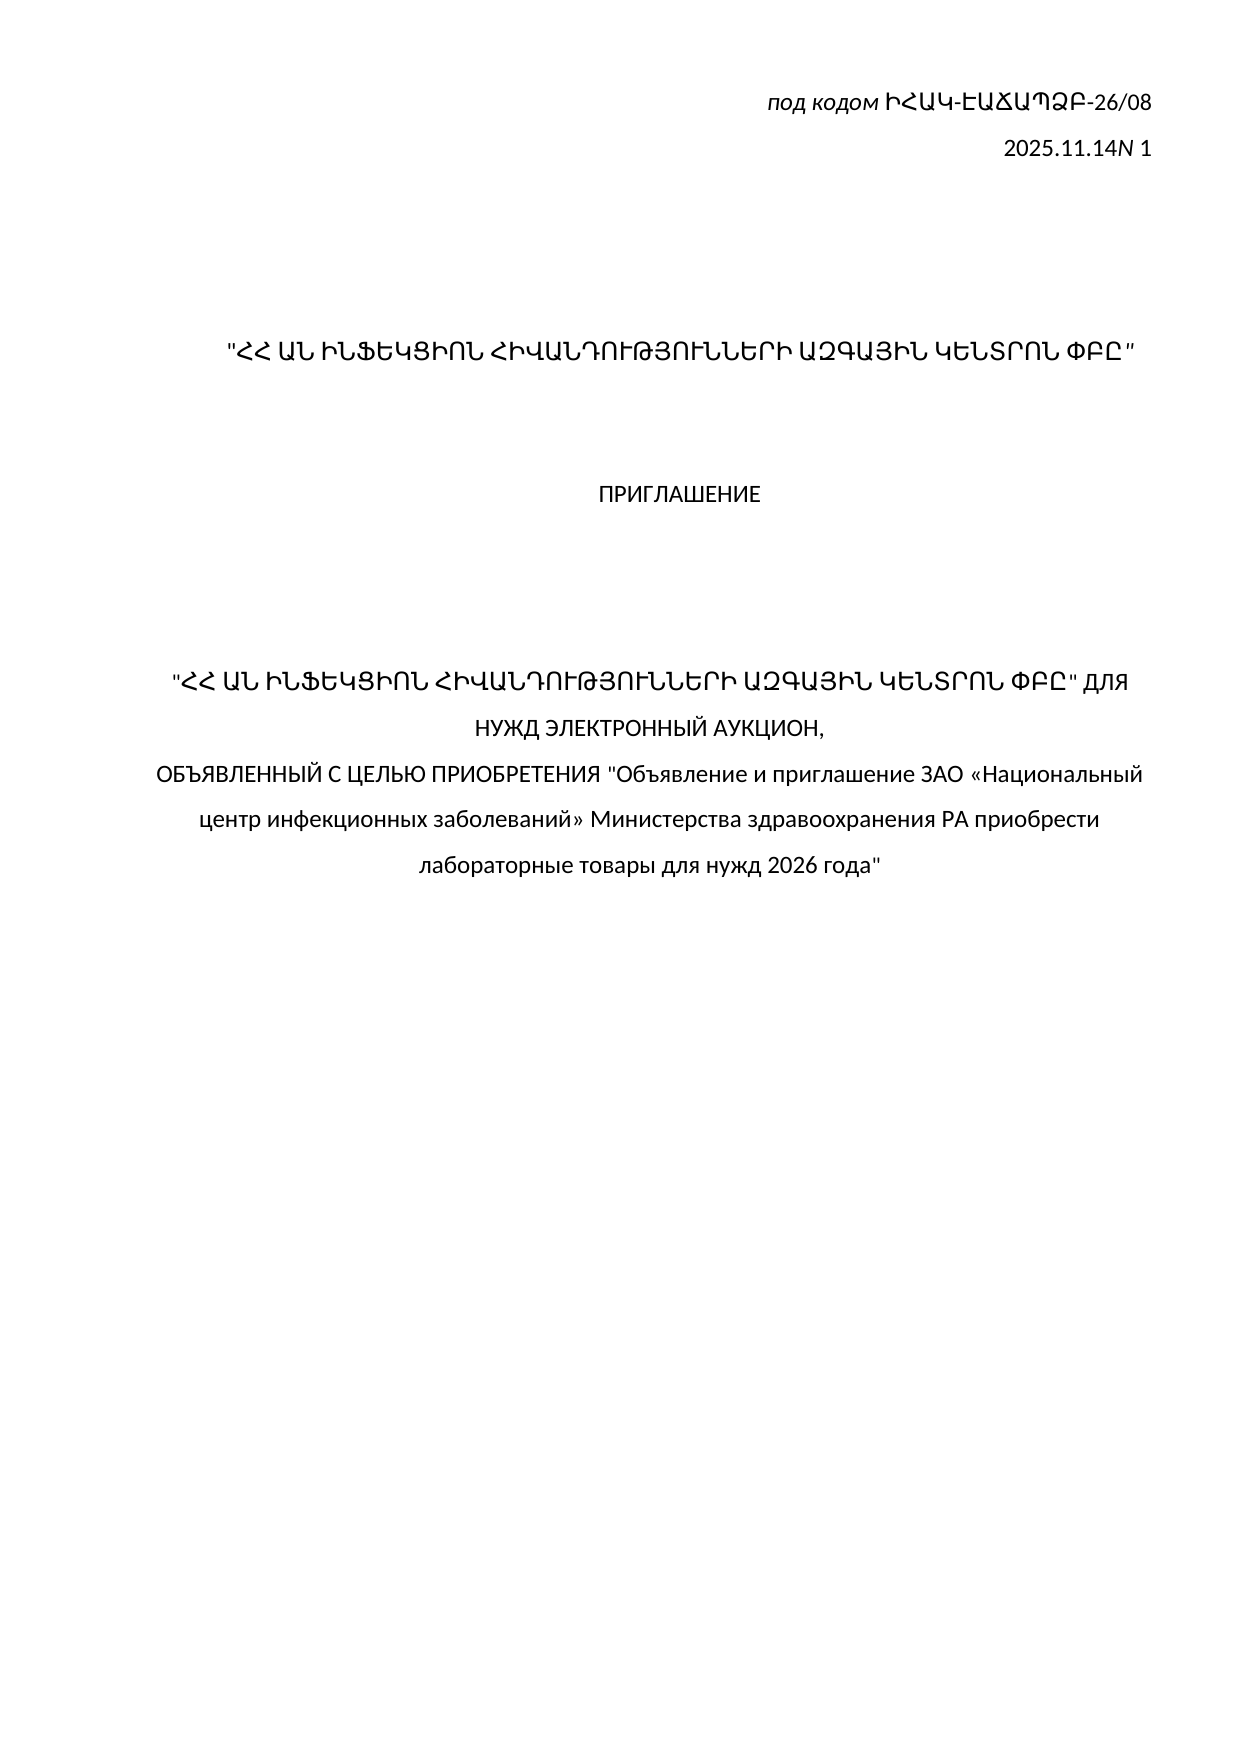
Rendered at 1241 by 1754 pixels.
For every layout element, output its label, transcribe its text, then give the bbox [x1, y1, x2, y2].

text под кодом ԻՀԱԿ-ԷԱՃԱՊՁԲ-26/08 2025.11.14 N 1 [148, 86, 1152, 163]
text ОБЪЯВЛЕННЫЙ С ЦЕЛЬЮ ПРИОБРЕТЕНИЯ "Объявление и приглашение ЗАО «Национальный центр инфекционных заболеваний» Министерства здравоохранения РА приобрести лабораторные товары для нужд 2026 года" [148, 758, 1152, 880]
text "ՀՀ ԱՆ ԻՆՖԵԿՑԻՈՆ ՀԻՎԱՆԴՈՒԹՅՈՒՆՆԵՐԻ ԱԶԳԱՅԻՆ ԿԵՆՏՐՈՆ ՓԲԸ" ДЛЯ НУЖД ЭЛЕКТРОННЫЙ АУКЦИОН, [148, 666, 1152, 743]
text ПРИГЛАШЕНИЕ [148, 478, 1152, 508]
text "ՀՀ ԱՆ ԻՆՖԵԿՑԻՈՆ ՀԻՎԱՆԴՈՒԹՅՈՒՆՆԵՐԻ ԱԶԳԱՅԻՆ ԿԵՆՏՐՈՆ ՓԲԸ" [148, 336, 1152, 367]
